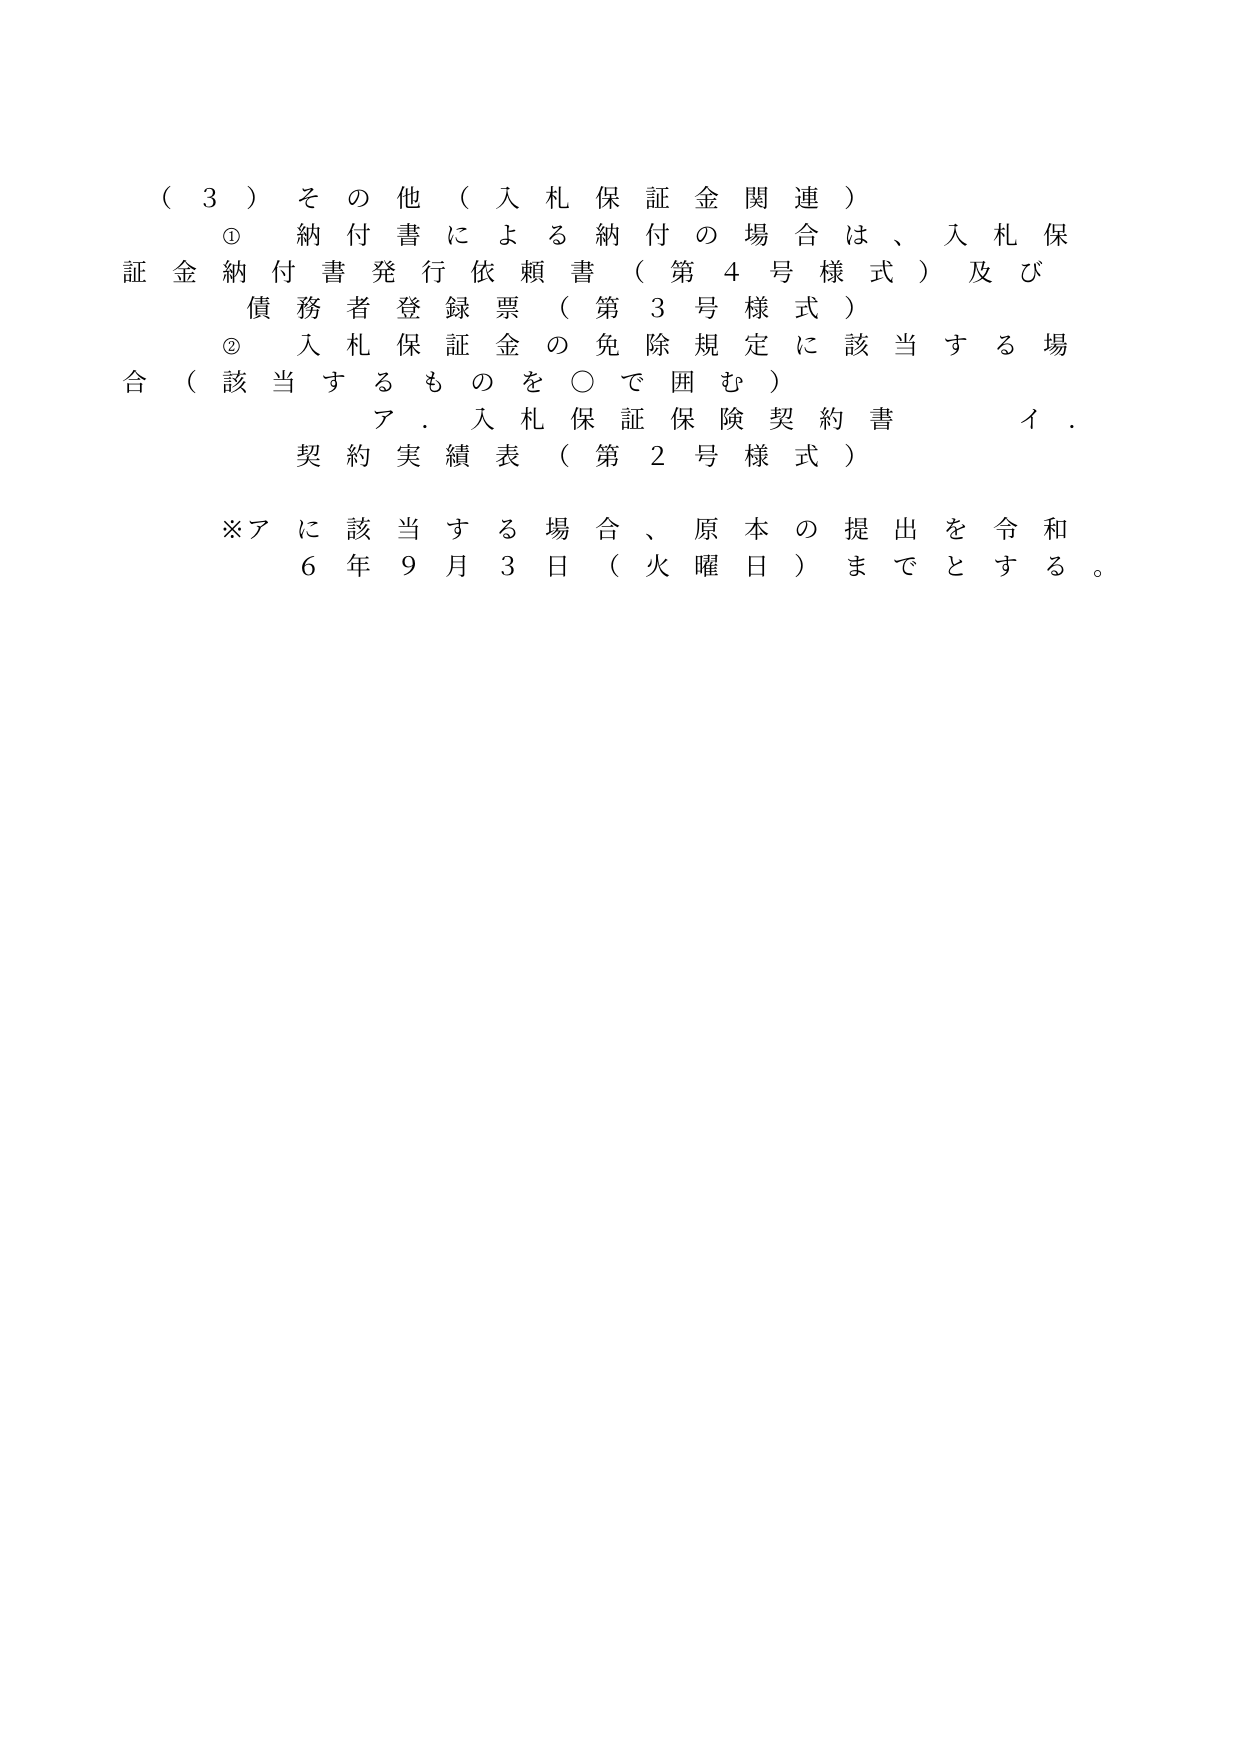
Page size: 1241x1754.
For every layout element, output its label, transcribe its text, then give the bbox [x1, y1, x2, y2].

text ① 納付書による納付の場合は、入札保証金納付書発行依頼書（第４号様式）及び [122, 215, 1118, 289]
text （３）その他（入札保証金関連） [122, 178, 1118, 215]
text ※アに該当する場合、原本の提出を令和６年９月３日（火曜日）までとする。 [197, 509, 1118, 583]
text ア．入札保証保険契約書 イ．契約実績表（第２号様式） [122, 399, 1118, 472]
text ② 入札保証金の免除規定に該当する場合（該当するものを○で囲む） [122, 325, 1118, 399]
text 債務者登録票（第３号様式） [122, 289, 1118, 325]
